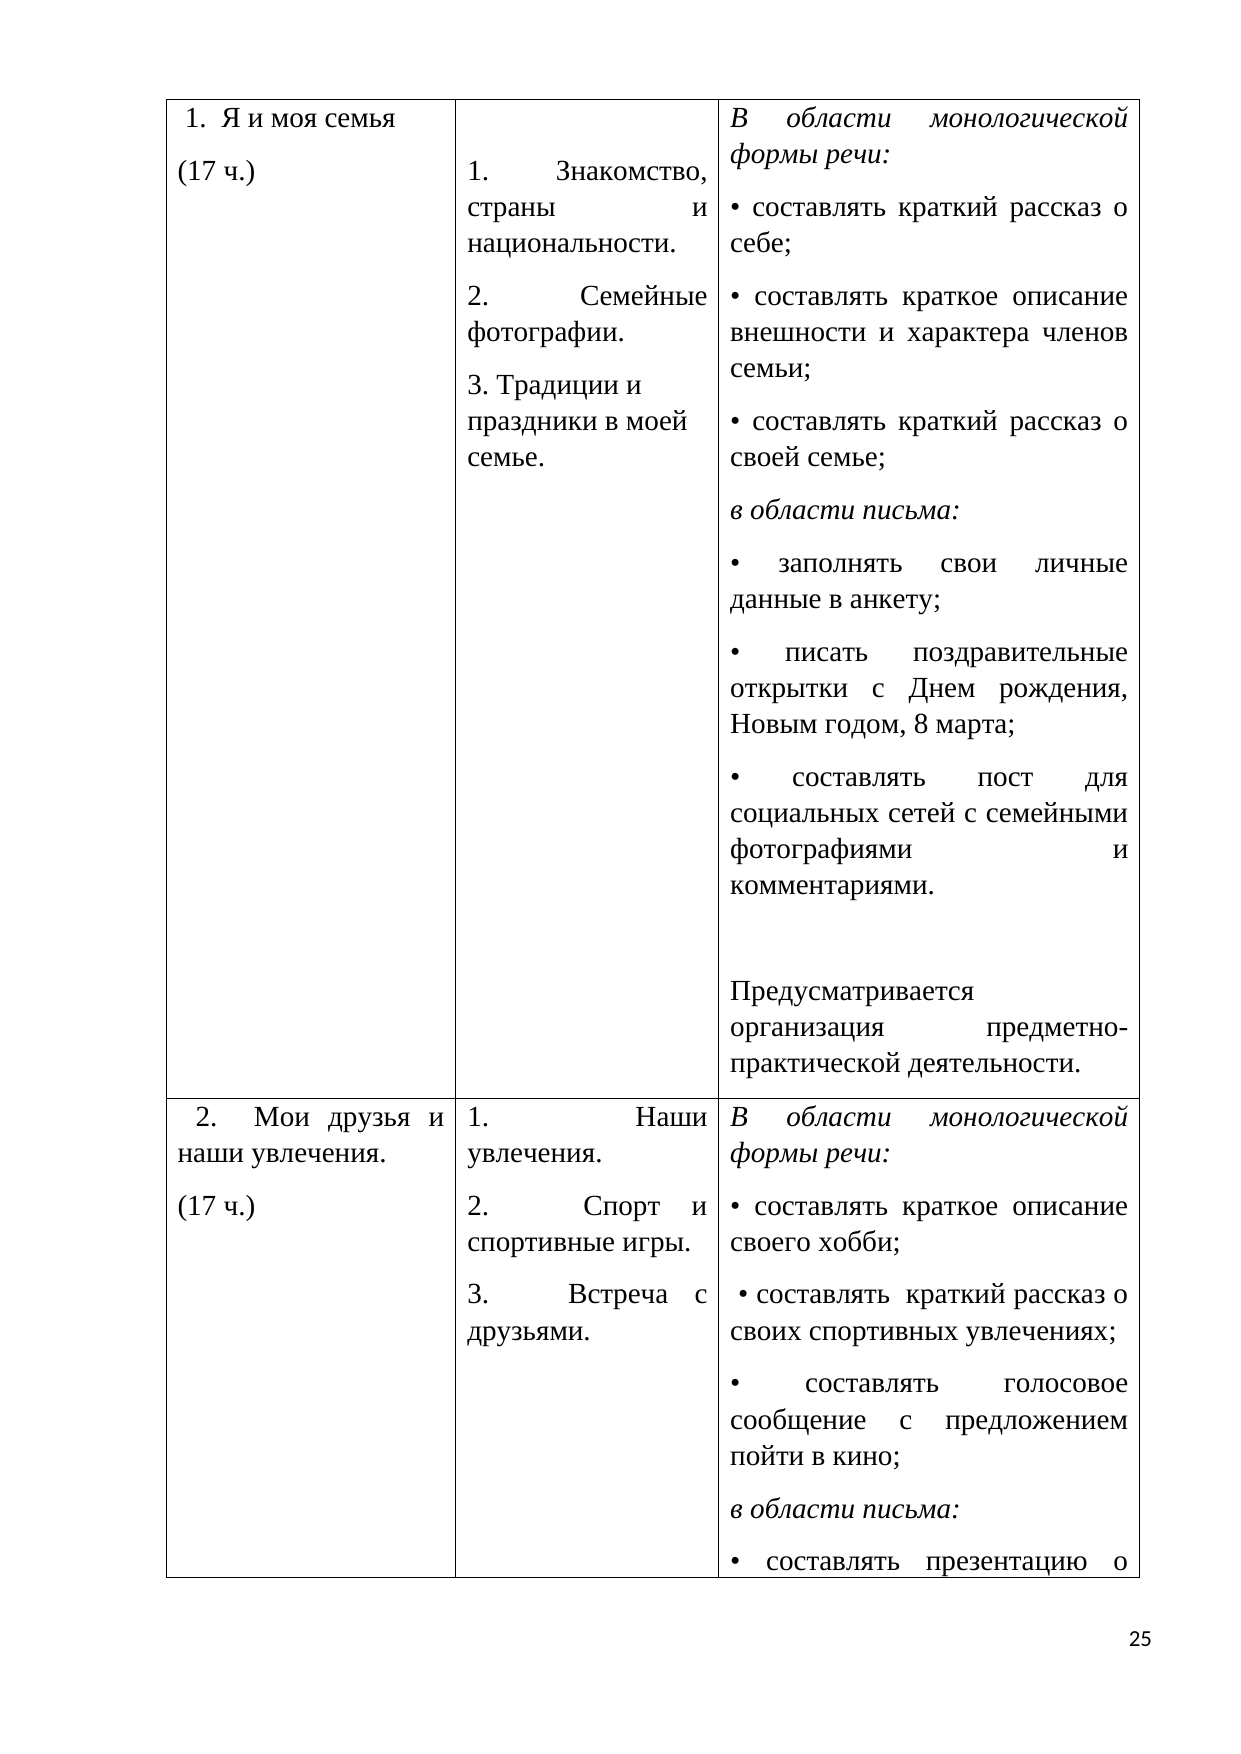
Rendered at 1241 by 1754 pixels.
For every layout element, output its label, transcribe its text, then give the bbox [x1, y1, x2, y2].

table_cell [167, 1099, 455, 1577]
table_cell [719, 1099, 1139, 1577]
table_cell 1. Знакомство, страны и национальности. 2. Семейные фотографии. 3. Традиции и праздники в моей семье. [456, 100, 718, 1098]
table_cell 1. Я и моя семья (17 ч.) [167, 100, 455, 1098]
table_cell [456, 1099, 718, 1577]
table_cell В области монологической формы речи: • составлять краткий рассказ о себе; • составлять краткое описание внешности и характера членов семьи; • составлять краткий рассказ о своей семье; в области письма: • заполнять свои личные данные в анкету; • писать поздравительные открытки с Днем рождения, Новым годом, 8 марта; • составлять пост для социальных сетей с семейными фотографиями и комментариями. Предусматривается организация предметно-практической деятельности. [719, 100, 1139, 1098]
